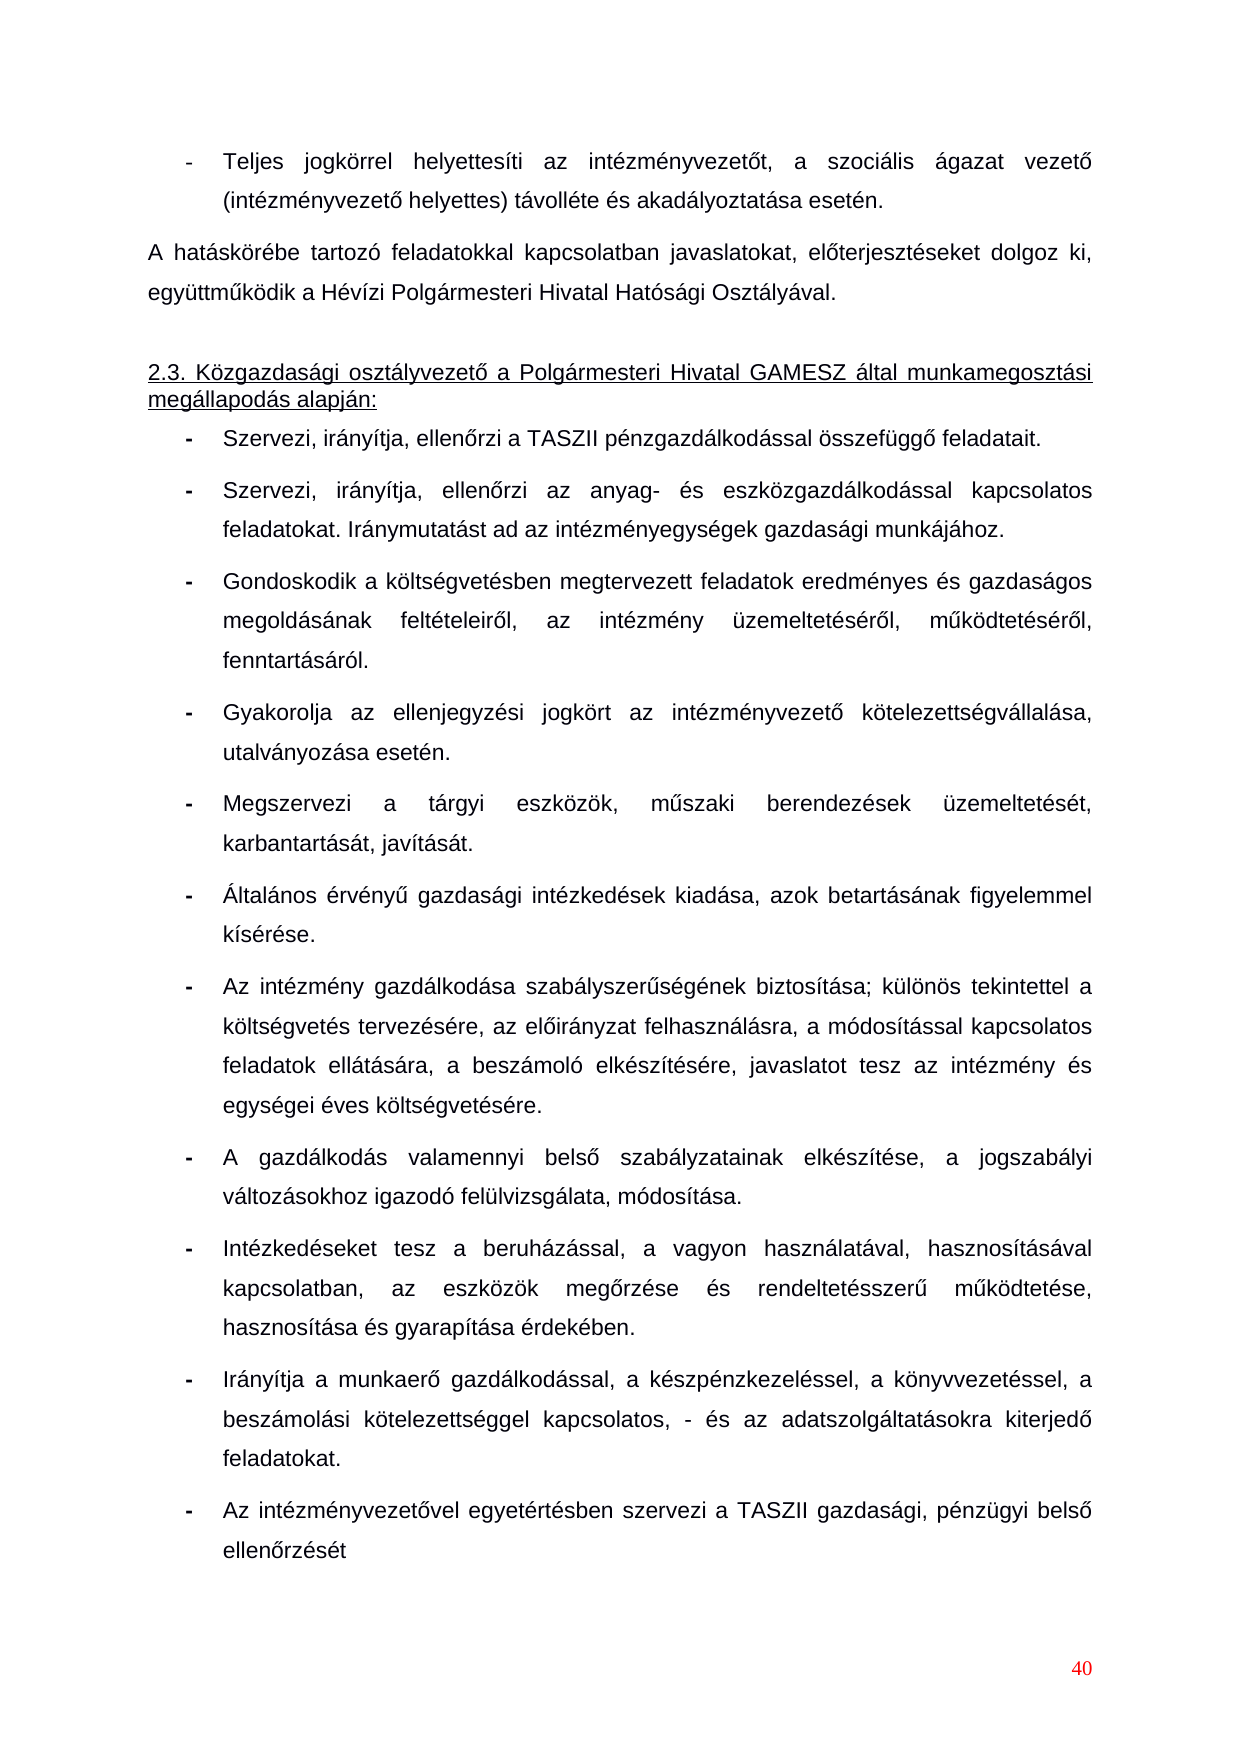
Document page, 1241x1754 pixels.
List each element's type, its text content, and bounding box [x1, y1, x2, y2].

list Megszervezi a tárgyi eszközök, műszaki berendezések üzemeltetését, karbantartását, javítását. [185, 790, 1093, 856]
list Az intézmény gazdálkodása szabályszerűségének biztosítása; különös tekintettel a költségvetés tervezésére, az előirányzat felhasználásra, a módosítással kapcsolatos feladatok ellátására, a beszámoló elkészítésére, javaslatot tesz az intézmény és egységei éves költségvetésére. [185, 973, 1093, 1118]
list A gazdálkodás valamennyi belső szabályzatainak elkészítése, a jogszabályi változásokhoz igazodó felülvizsgálata, módosítása. [185, 1144, 1093, 1209]
list Teljes jogkörrel helyettesíti az intézményvezetőt, a szociális ágazat vezető (intézményvezető helyettes) távolléte és akadályoztatása esetén. [185, 148, 1093, 213]
list Szervezi, irányítja, ellenőrzi a TASZII pénzgazdálkodással összefüggő feladatait. [185, 424, 1093, 451]
list Szervezi, irányítja, ellenőrzi az anyag- és eszközgazdálkodással kapcsolatos feladatokat. Iránymutatást ad az intézményegységek gazdasági munkájához. [185, 477, 1093, 542]
text A hatáskörébe tartozó feladatokkal kapcsolatban javaslatokat, előterjesztéseket dolgoz ki, együttműködik a Hévízi Polgármesteri Hivatal Hatósági Osztályával. [148, 239, 1093, 305]
text 2.3. Közgazdasági osztályvezető a Polgármesteri Hivatal GAMESZ által munkamegosztási megállapodás alapján: [148, 359, 1093, 382]
list Intézkedéseket tesz a beruházással, a vagyon használatával, hasznosításával kapcsolatban, az eszközök megőrzése és rendeltetésszerű működtetése, hasznosítása és gyarapítása érdekében. [185, 1235, 1093, 1341]
list Irányítja a munkaerő gazdálkodással, a készpénzkezeléssel, a könyvvezetéssel, a beszámolási kötelezettséggel kapcsolatos, - és az adatszolgáltatásokra kiterjedő feladatokat. [185, 1366, 1093, 1471]
list Általános érvényű gazdasági intézkedések kiadása, azok betartásának figyelemmel kísérése. [185, 882, 1093, 948]
list Az intézményvezetővel egyetértésben szervezi a TASZII gazdasági, pénzügyi belső ellenőrzését [185, 1497, 1093, 1563]
text 2.3. Közgazdasági osztályvezető a Polgármesteri Hivatal GAMESZ által munkamegosztási megállapodás alapján: [148, 383, 1093, 412]
list Gyakorolja az ellenjegyzési jogkört az intézményvezető kötelezettségvállalása, utalványozása esetén. [185, 699, 1093, 765]
list Gondoskodik a költségvetésben megtervezett feladatok eredményes és gazdaságos megoldásának feltételeiről, az intézmény üzemeltetéséről, működtetéséről, fenntartásáról. [185, 568, 1093, 673]
